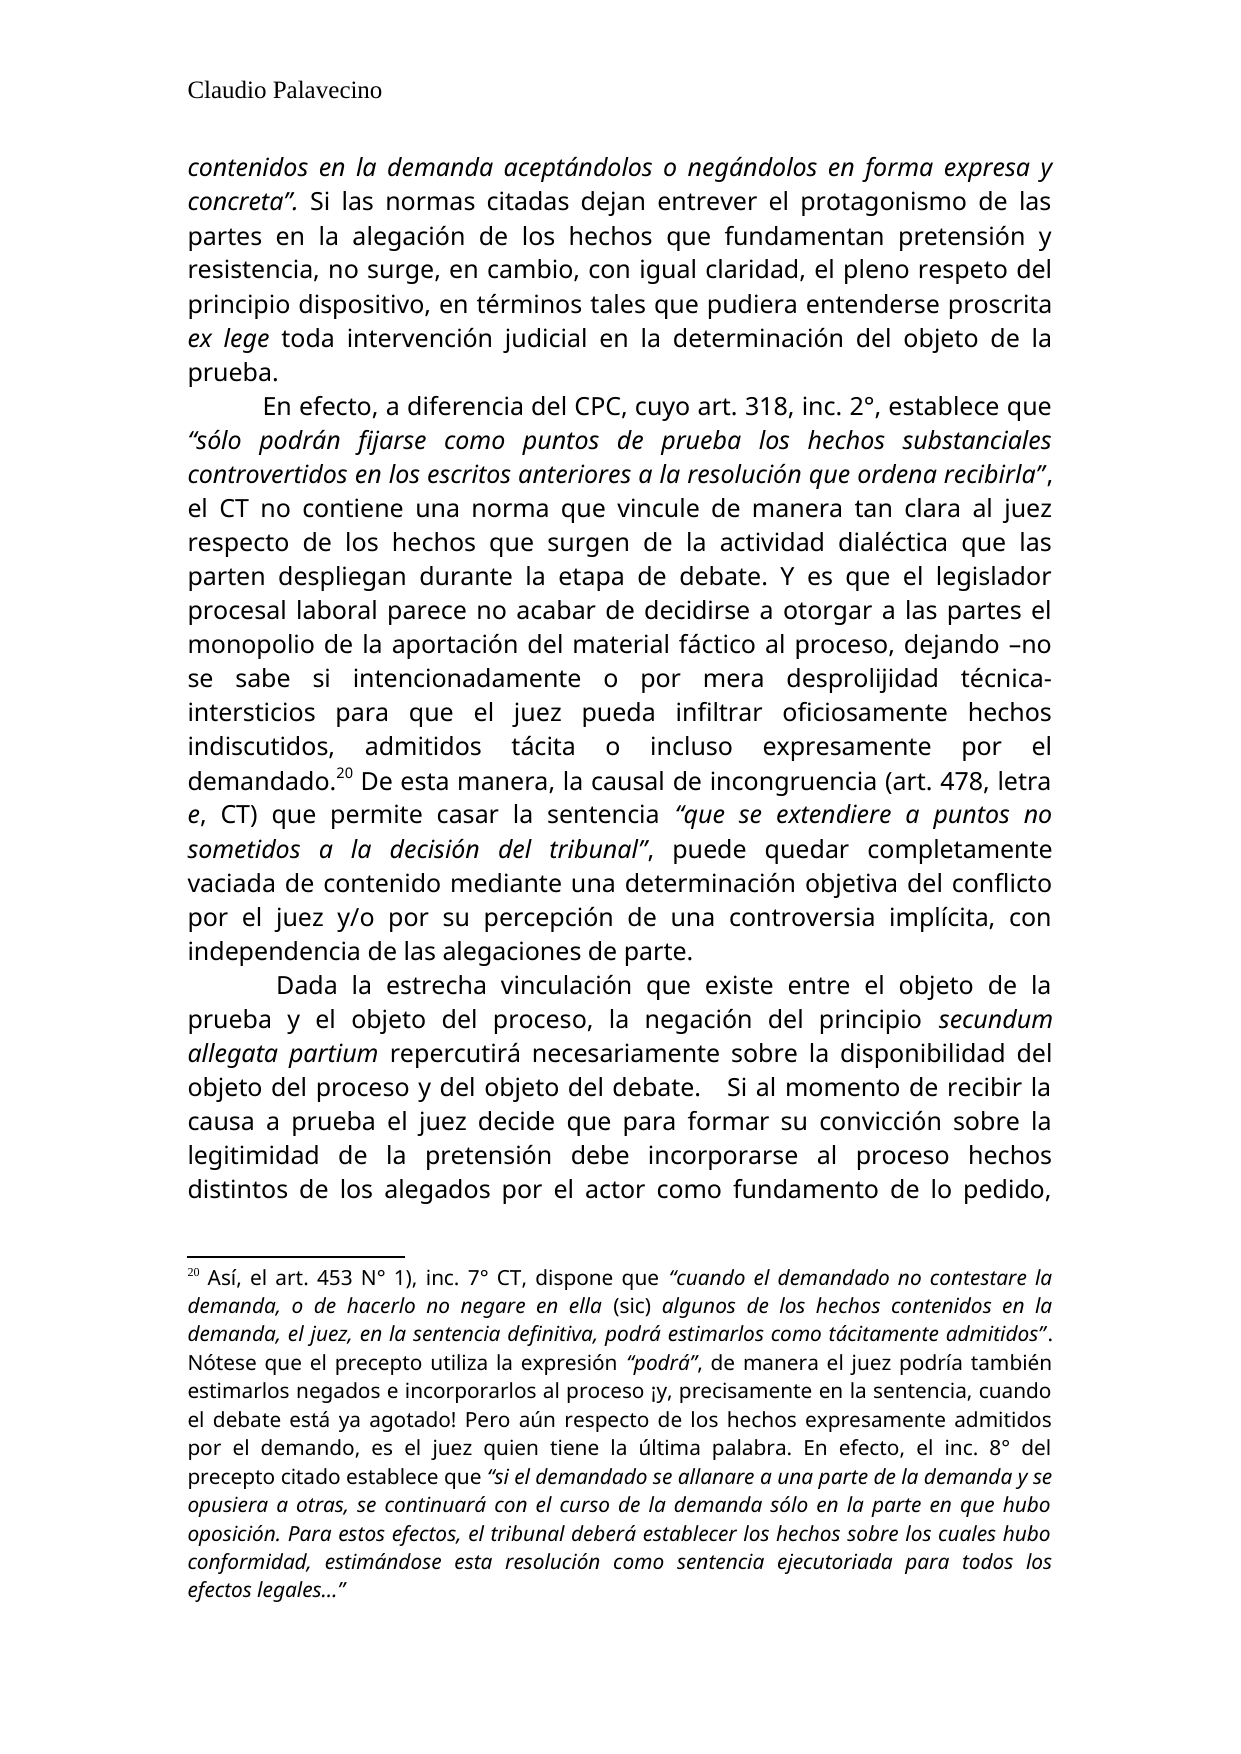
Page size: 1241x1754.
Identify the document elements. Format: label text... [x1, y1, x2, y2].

text Dada la estrecha vinculación que existe entre el objeto de la prueba y el objeto del proceso, la negación del principio secundum allegata partium repercutirá necesariamente sobre la disponibilidad del objeto del proceso y del objeto del debate. Si al momento de recibir la causa a prueba el juez decide que para formar su convicción sobre la legitimidad de la pretensión debe incorporarse al proceso hechos distintos de los alegados por el actor como fundamento de lo pedido, estará interviniendo directamente sobre la “causa de pedir” y de esta manera estará determinando el objeto del proceso. A su vez, si por idéntico motivo, el juez considera necesario incorporar hechos distintos de aquellos alegados por el demandado como fundamento de la resistencia, estará alterando el objeto del debate. [187, 967, 1053, 1206]
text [187, 150, 1053, 388]
text En efecto, a diferencia del CPC, cuyo art. 318, inc. 2°, establece que “sólo podrán fijarse como puntos de prueba los hechos substanciales controvertidos en los escritos anteriores a la resolución que ordena recibirla”, el CT no contiene una norma que vincule de manera tan clara al juez respecto de los hechos que surgen de la actividad dialéctica que las parten despliegan durante la etapa de debate. Y es que el legislador procesal laboral parece no acabar de decidirse a otorgar a las partes el monopolio de la aportación del material fáctico al proceso, dejando –no se sabe si intencionadamente o por mera desprolijidad técnica- intersticios para que el juez pueda infiltrar oficiosamente hechos indiscutidos, admitidos tácita o incluso expresamente por el demandado. De esta manera, la causal de incongruencia (art. 478, letra e, CT) que permite casar la sentencia “que se extendiere a puntos no sometidos a la decisión del tribunal”, puede quedar completamente vaciada de contenido mediante una determinación objetiva del conflicto por el juez y/o por su percepción de una controversia implícita, con independencia de las alegaciones de parte. [187, 388, 1053, 967]
